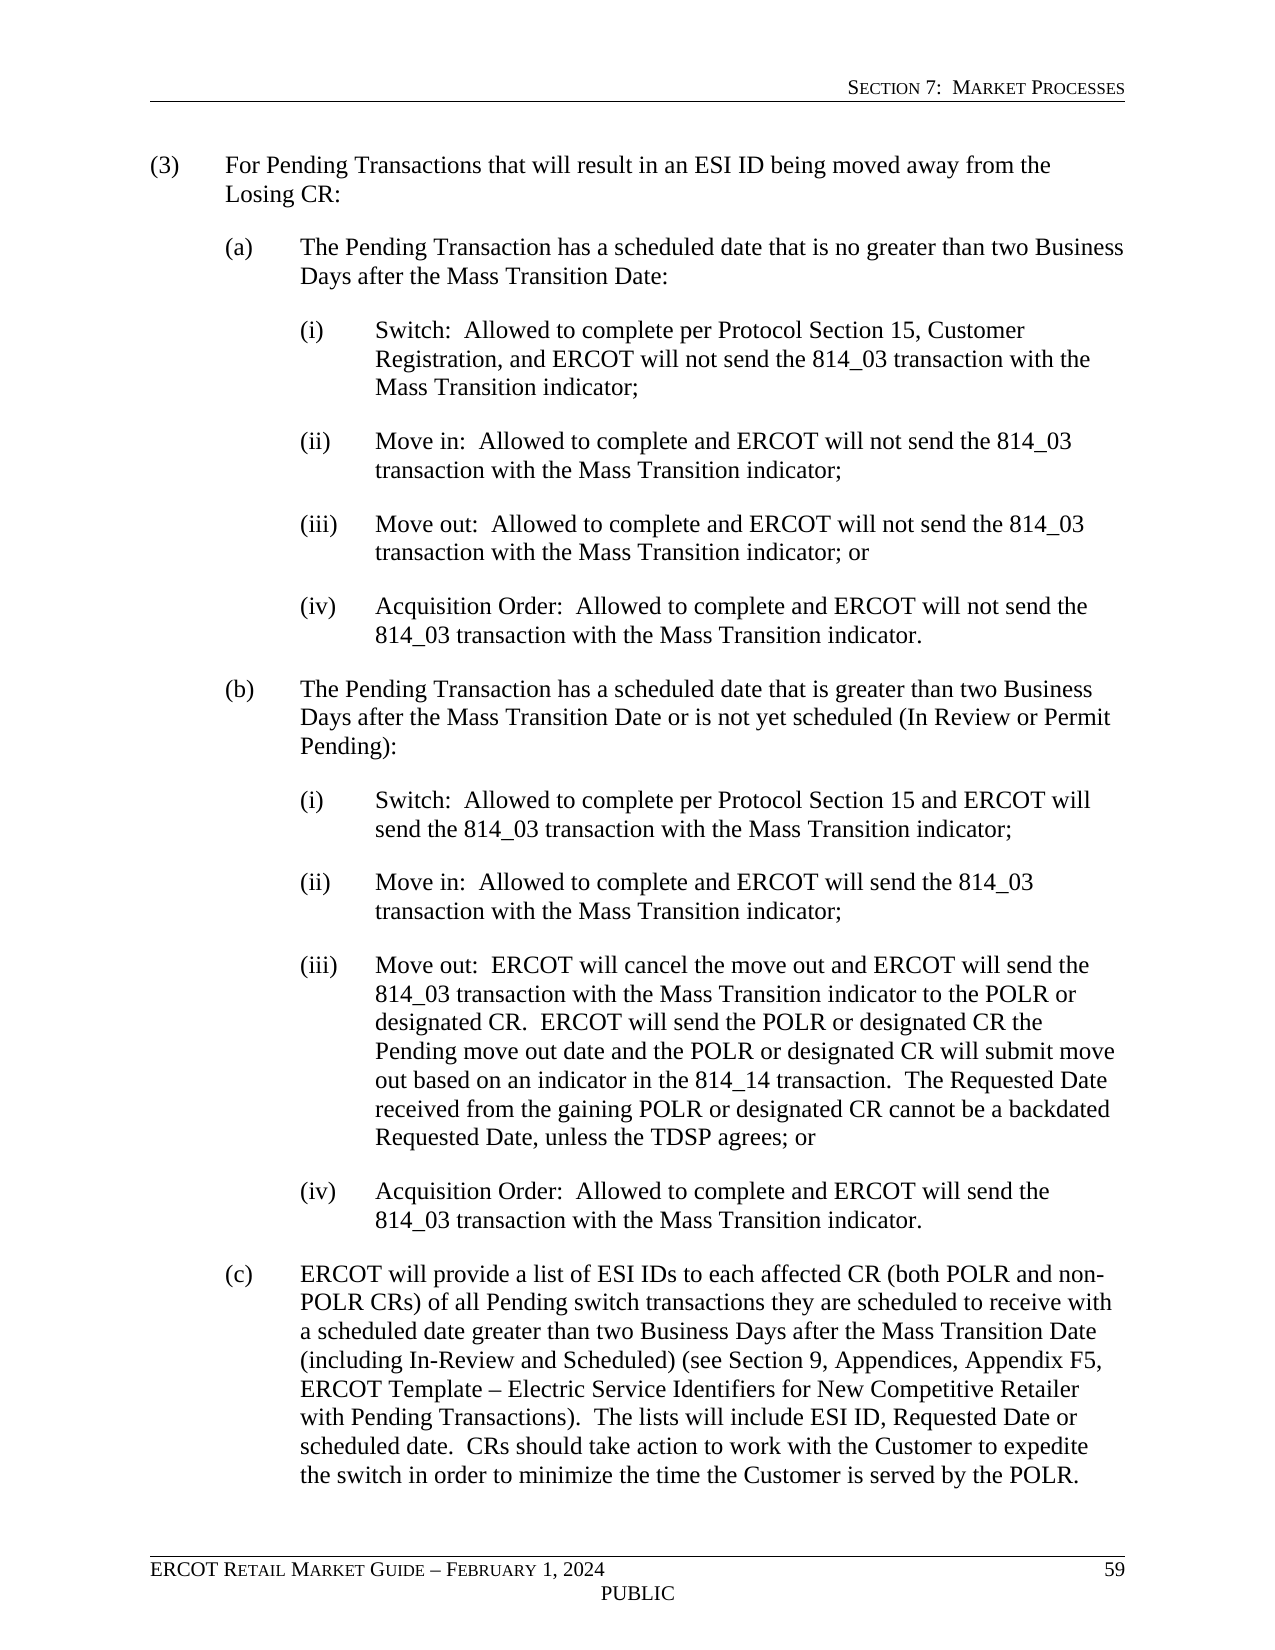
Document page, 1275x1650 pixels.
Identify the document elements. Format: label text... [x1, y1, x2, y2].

list (iii) Move out: ERCOT will cancel the move out and ERCOT will send the 814_03 transaction with the Mass Transition indicator to the POLR or designated CR. ERCOT will send the POLR or designated CR the Pending move out date and the POLR or designated CR will submit move out based on an indicator in the 814_14 transaction. The Requested Date received from the gaining POLR or designated CR cannot be a backdated Requested Date, unless the TDSP agrees; or [300, 950, 1125, 1151]
list (i) Switch: Allowed to complete per Protocol Section 15, Customer Registration, and ERCOT will not send the 814_03 transaction with the Mass Transition indicator; [300, 315, 1125, 401]
list (ii) Move in: Allowed to complete and ERCOT will not send the 814_03 transaction with the Mass Transition indicator; [300, 426, 1125, 484]
list (iii) Move out: Allowed to complete and ERCOT will not send the 814_03 transaction with the Mass Transition indicator; or [300, 509, 1125, 566]
text (3) For Pending Transactions that will result in an ESI ID being moved away from the Losing CR: [150, 150, 1125, 207]
list (iv) Acquisition Order: Allowed to complete and ERCOT will not send the 814_03 transaction with the Mass Transition indicator. [300, 591, 1125, 649]
list (ii) Move in: Allowed to complete and ERCOT will send the 814_03 transaction with the Mass Transition indicator; [300, 867, 1125, 925]
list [225, 1259, 1125, 1489]
list (iv) Acquisition Order: Allowed to complete and ERCOT will send the 814_03 transaction with the Mass Transition indicator. [300, 1176, 1125, 1234]
list (i) Switch: Allowed to complete per Protocol Section 15 and ERCOT will send the 814_03 transaction with the Mass Transition indicator; [300, 785, 1125, 842]
list (b) The Pending Transaction has a scheduled date that is greater than two Business Days after the Mass Transition Date or is not yet scheduled (In Review or Permit Pending): [225, 674, 1125, 760]
list (a) The Pending Transaction has a scheduled date that is no greater than two Business Days after the Mass Transition Date: [225, 232, 1125, 290]
